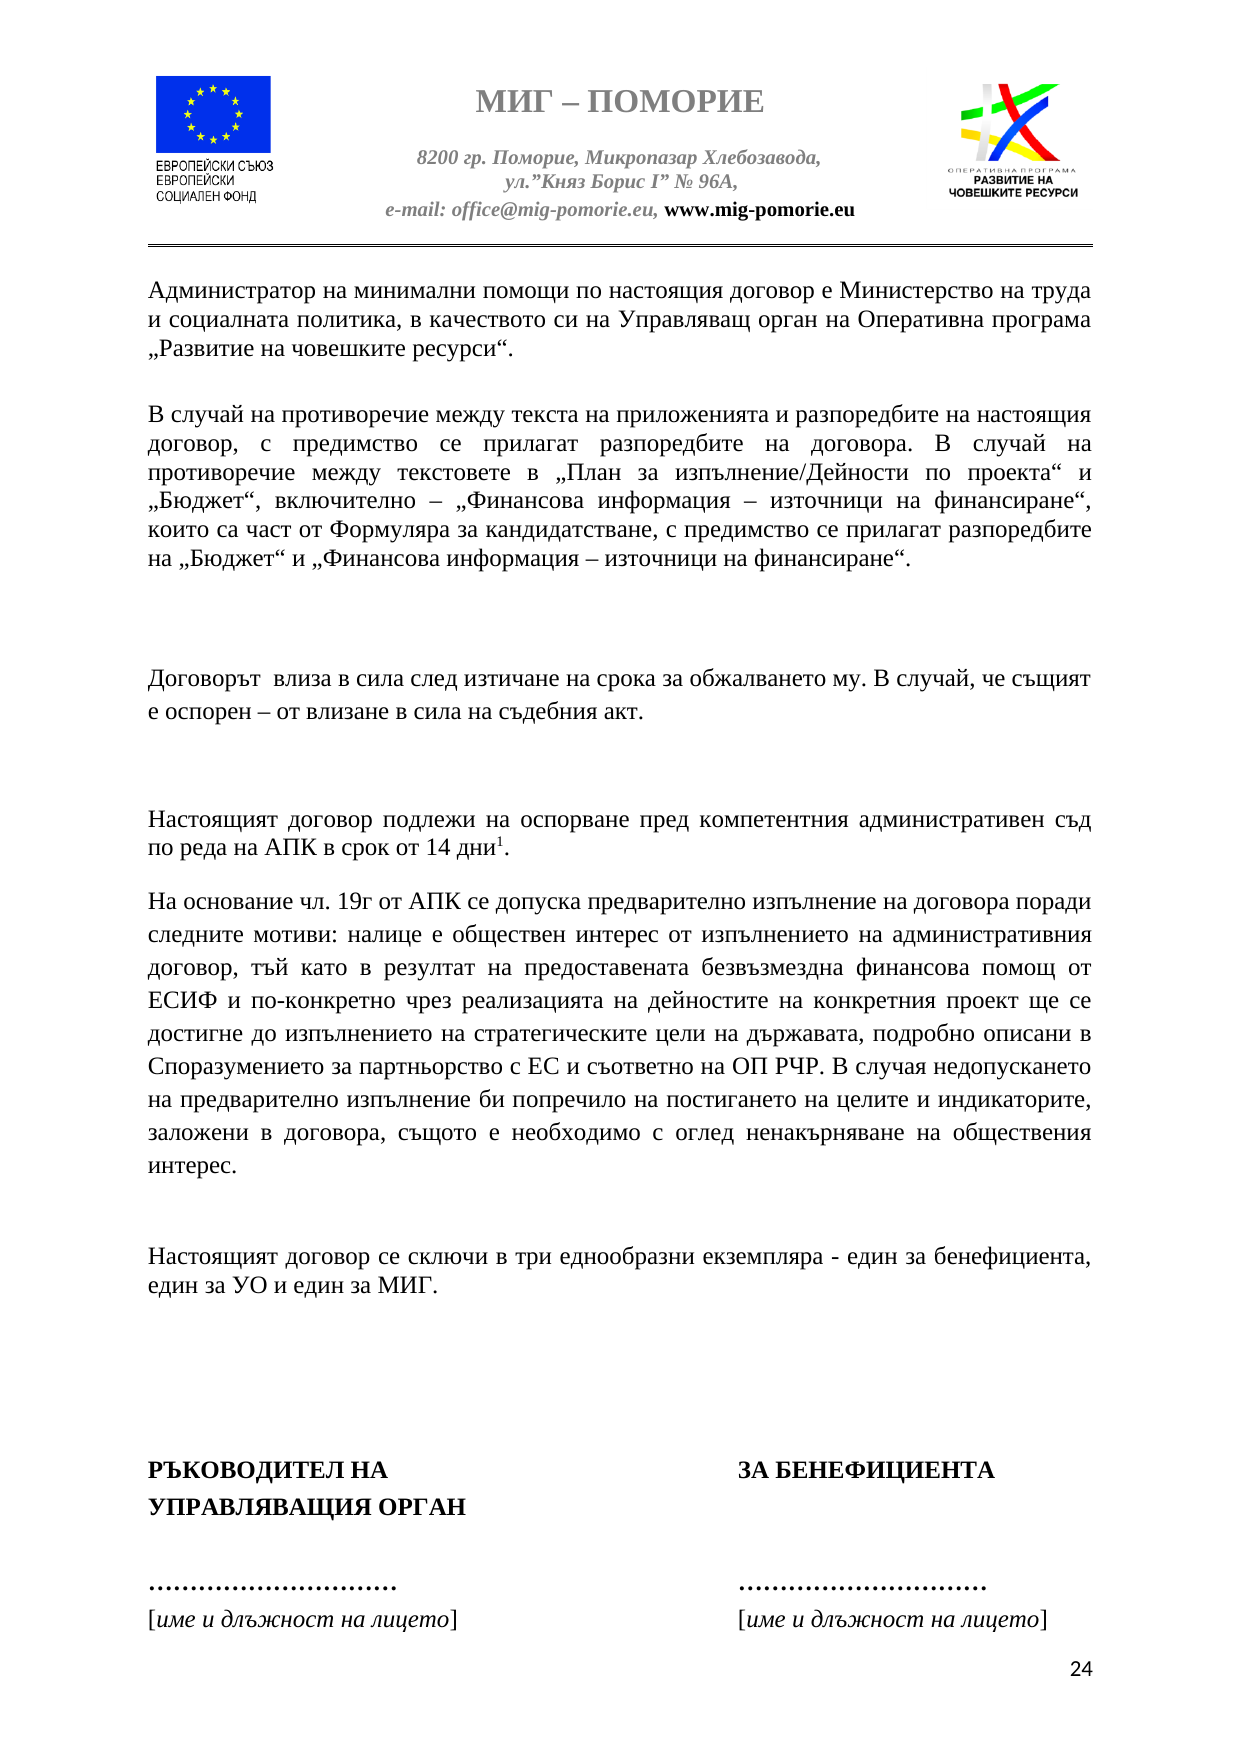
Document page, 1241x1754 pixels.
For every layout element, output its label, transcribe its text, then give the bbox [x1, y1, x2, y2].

text В случай на противоречие между текста на приложенията и разпоредбите на настоящия договор, с предимство се прилагат разпоредбите на договора. В случай на противоречие между текстовете в „План за изпълнение/Дейности по проекта“ и „Бюджет“, включително – „Финансова информация – източници на финансиране“, които са част от Формуляра за кандидатстване, с предимство се прилагат разпоредбите на „Бюджет“ и „Финансова информация – източници на финансиране“. [148, 399, 1093, 572]
text РЪКОВОДИТЕЛ НА ЗА БЕНЕФИЦИЕНТА [148, 1455, 1107, 1484]
picture [926, 67, 1093, 210]
text УПРАВЛЯВАЩИЯ ОРГАН [148, 1492, 1107, 1521]
text Администратор на минимални помощи по настоящия договор е Министерство на труда и социалната политика, в качеството си на Управляващ орган на Оперативна програма „Развитие на човешките ресурси“. [148, 275, 1093, 362]
text На основание чл. 19г от АПК се допуска предварително изпълнение на договора поради следните мотиви: налице е обществен интерес от изпълнението на административния договор, тъй като в резултат на предоставената безвъзмездна финансова помощ от ЕСИФ и по-конкретно чрез реализацията на дейностите на конкретния проект ще се достигне до изпълнението на стратегическите цели на държавата, подробно описани в Споразумението за партньорство с ЕС и съответно на ОП РЧР. В случая недопускането на предварително изпълнение би попречило на постигането на целите и индикаторите, заложени в договора, същото е необходимо с оглед ненакърняване на обществения интерес. [148, 886, 1093, 1179]
text Настоящият договор подлежи на оспорване пред компетентния административен съд по реда на АПК в срок от 14 дни1. [148, 804, 1093, 861]
text [име и длъжност на лицето] [име и длъжност на лицето] [148, 1604, 1093, 1632]
text ………………………… ………………………… [148, 1567, 1093, 1595]
text Договорът влиза в сила след изтичане на срока за обжалването му. В случай, че същият е оспорен – от влизане в сила на съдебния акт. [148, 663, 1093, 725]
text Настоящият договор се сключи в три еднообразни екземпляра - един за бенефициента, един за УО и един за МИГ. [148, 1241, 1093, 1299]
picture [147, 48, 312, 220]
